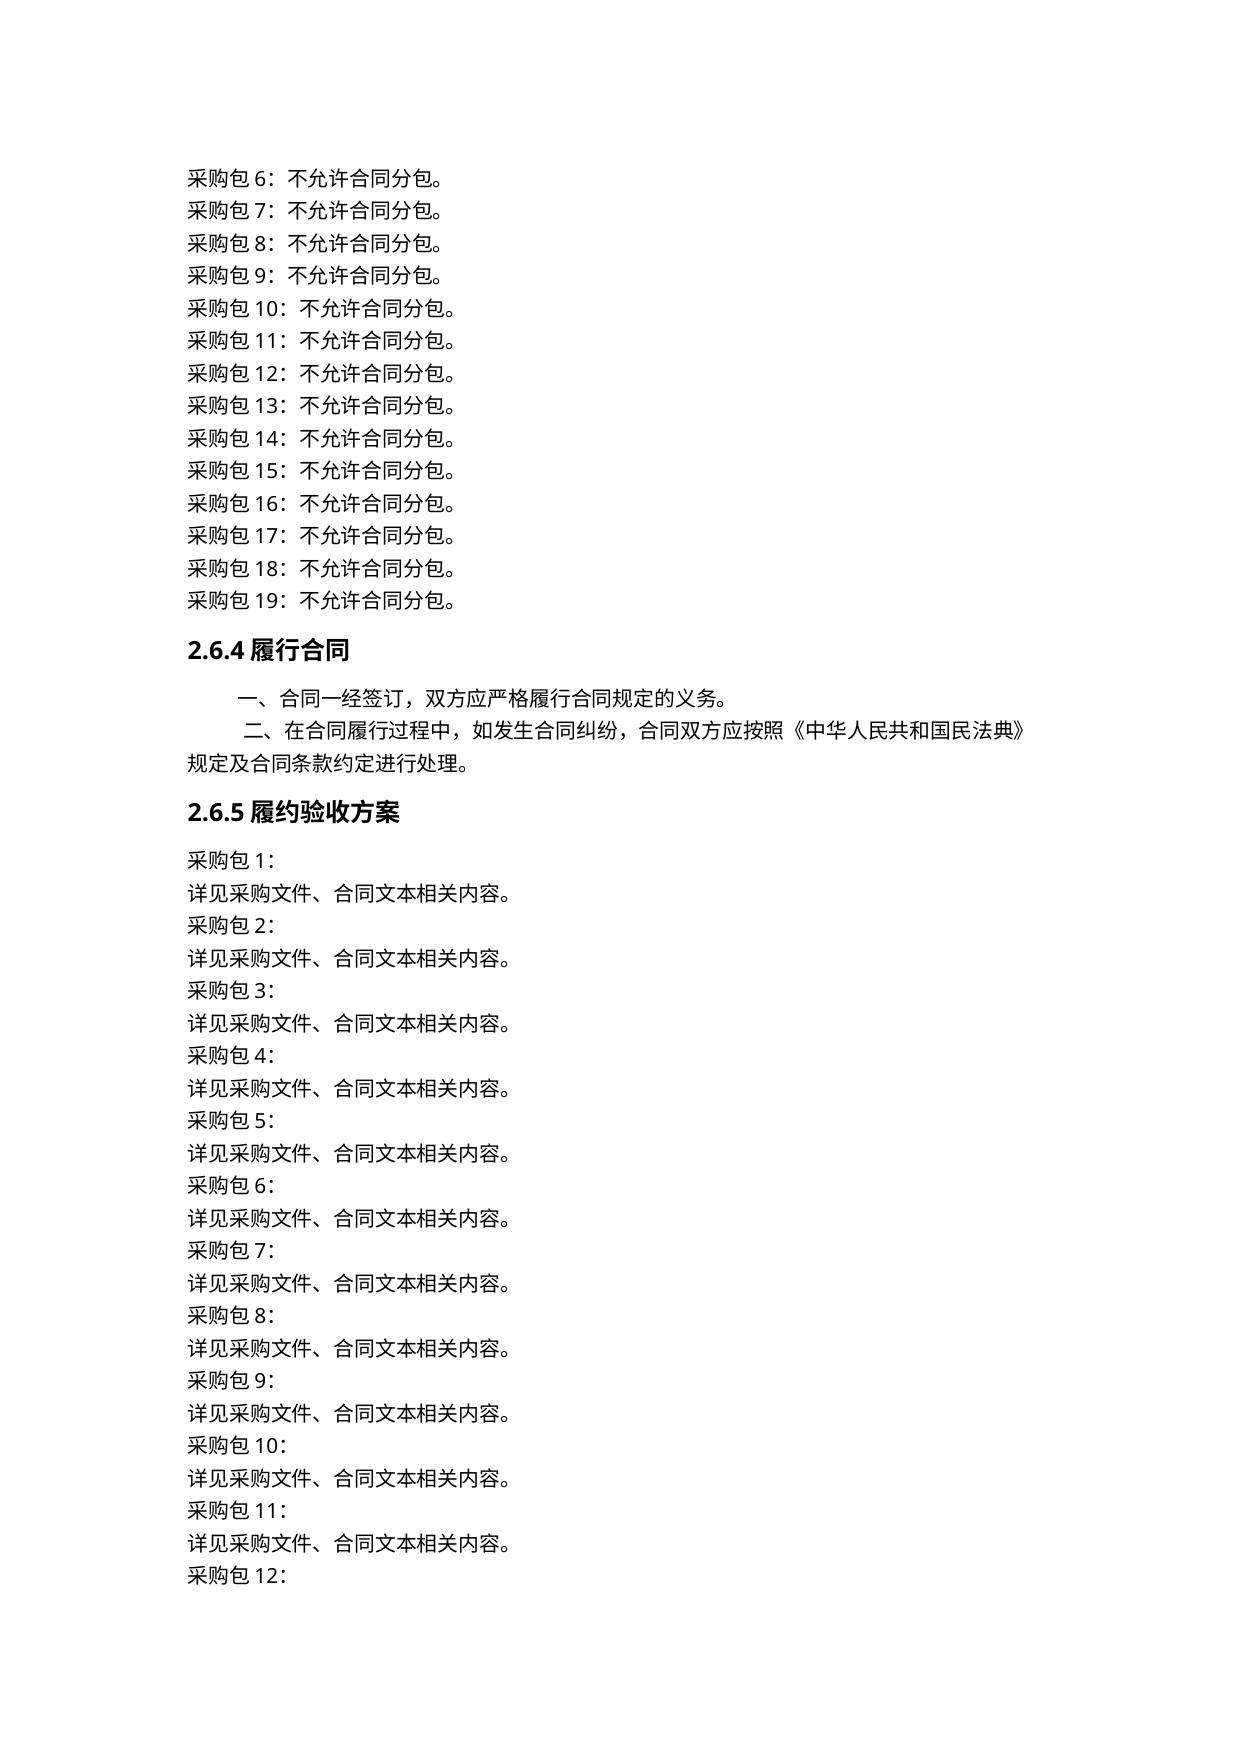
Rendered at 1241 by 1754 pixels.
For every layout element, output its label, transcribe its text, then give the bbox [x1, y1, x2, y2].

text 详见采购文件、合同文本相关内容。 [187, 1462, 1053, 1494]
text 采购包7： [187, 1234, 1053, 1267]
text 详见采购文件、合同文本相关内容。 [187, 1072, 1053, 1104]
text 采购包19：不允许合同分包。 [187, 584, 1053, 617]
text 采购包9： [187, 1364, 1053, 1397]
text 采购包10： [187, 1429, 1053, 1462]
text 采购包6：不允许合同分包。 [187, 162, 1053, 194]
text 详见采购文件、合同文本相关内容。 [187, 1007, 1053, 1039]
text 采购包14：不允许合同分包。 [187, 422, 1053, 454]
text 详见采购文件、合同文本相关内容。 [187, 877, 1053, 909]
text 采购包18：不允许合同分包。 [187, 552, 1053, 584]
text 采购包11：不允许合同分包。 [187, 324, 1053, 357]
text 采购包6： [187, 1169, 1053, 1202]
text 一、合同一经签订，双方应严格履行合同规定的义务。 [187, 682, 1053, 714]
text 采购包7：不允许合同分包。 [187, 194, 1053, 227]
text 详见采购文件、合同文本相关内容。 [187, 1332, 1053, 1364]
text 采购包12： [187, 1559, 1053, 1592]
text 采购包1： [187, 844, 1053, 877]
text 采购包11： [187, 1494, 1053, 1527]
text 详见采购文件、合同文本相关内容。 [187, 1267, 1053, 1299]
text 详见采购文件、合同文本相关内容。 [187, 1527, 1053, 1559]
text 详见采购文件、合同文本相关内容。 [187, 1397, 1053, 1429]
text 二、在合同履行过程中，如发生合同纠纷，合同双方应按照《中华人民共和国民法典》规定及合同条款约定进行处理。 [187, 714, 1053, 779]
text 采购包5： [187, 1104, 1053, 1137]
text 详见采购文件、合同文本相关内容。 [187, 1137, 1053, 1169]
text 采购包3： [187, 974, 1053, 1007]
text 采购包15：不允许合同分包。 [187, 454, 1053, 487]
text 采购包4： [187, 1039, 1053, 1072]
text 详见采购文件、合同文本相关内容。 [187, 942, 1053, 974]
text 采购包13：不允许合同分包。 [187, 389, 1053, 422]
text 采购包2： [187, 909, 1053, 942]
text 2.6.5履约验收方案 [187, 779, 1053, 844]
text 采购包12：不允许合同分包。 [187, 357, 1053, 389]
text 采购包16：不允许合同分包。 [187, 487, 1053, 519]
text 采购包10：不允许合同分包。 [187, 292, 1053, 324]
text 采购包8： [187, 1299, 1053, 1332]
text 采购包9：不允许合同分包。 [187, 259, 1053, 292]
text 采购包17：不允许合同分包。 [187, 519, 1053, 552]
text 2.6.4履行合同 [187, 617, 1053, 682]
text 详见采购文件、合同文本相关内容。 [187, 1202, 1053, 1234]
text 采购包8：不允许合同分包。 [187, 227, 1053, 259]
